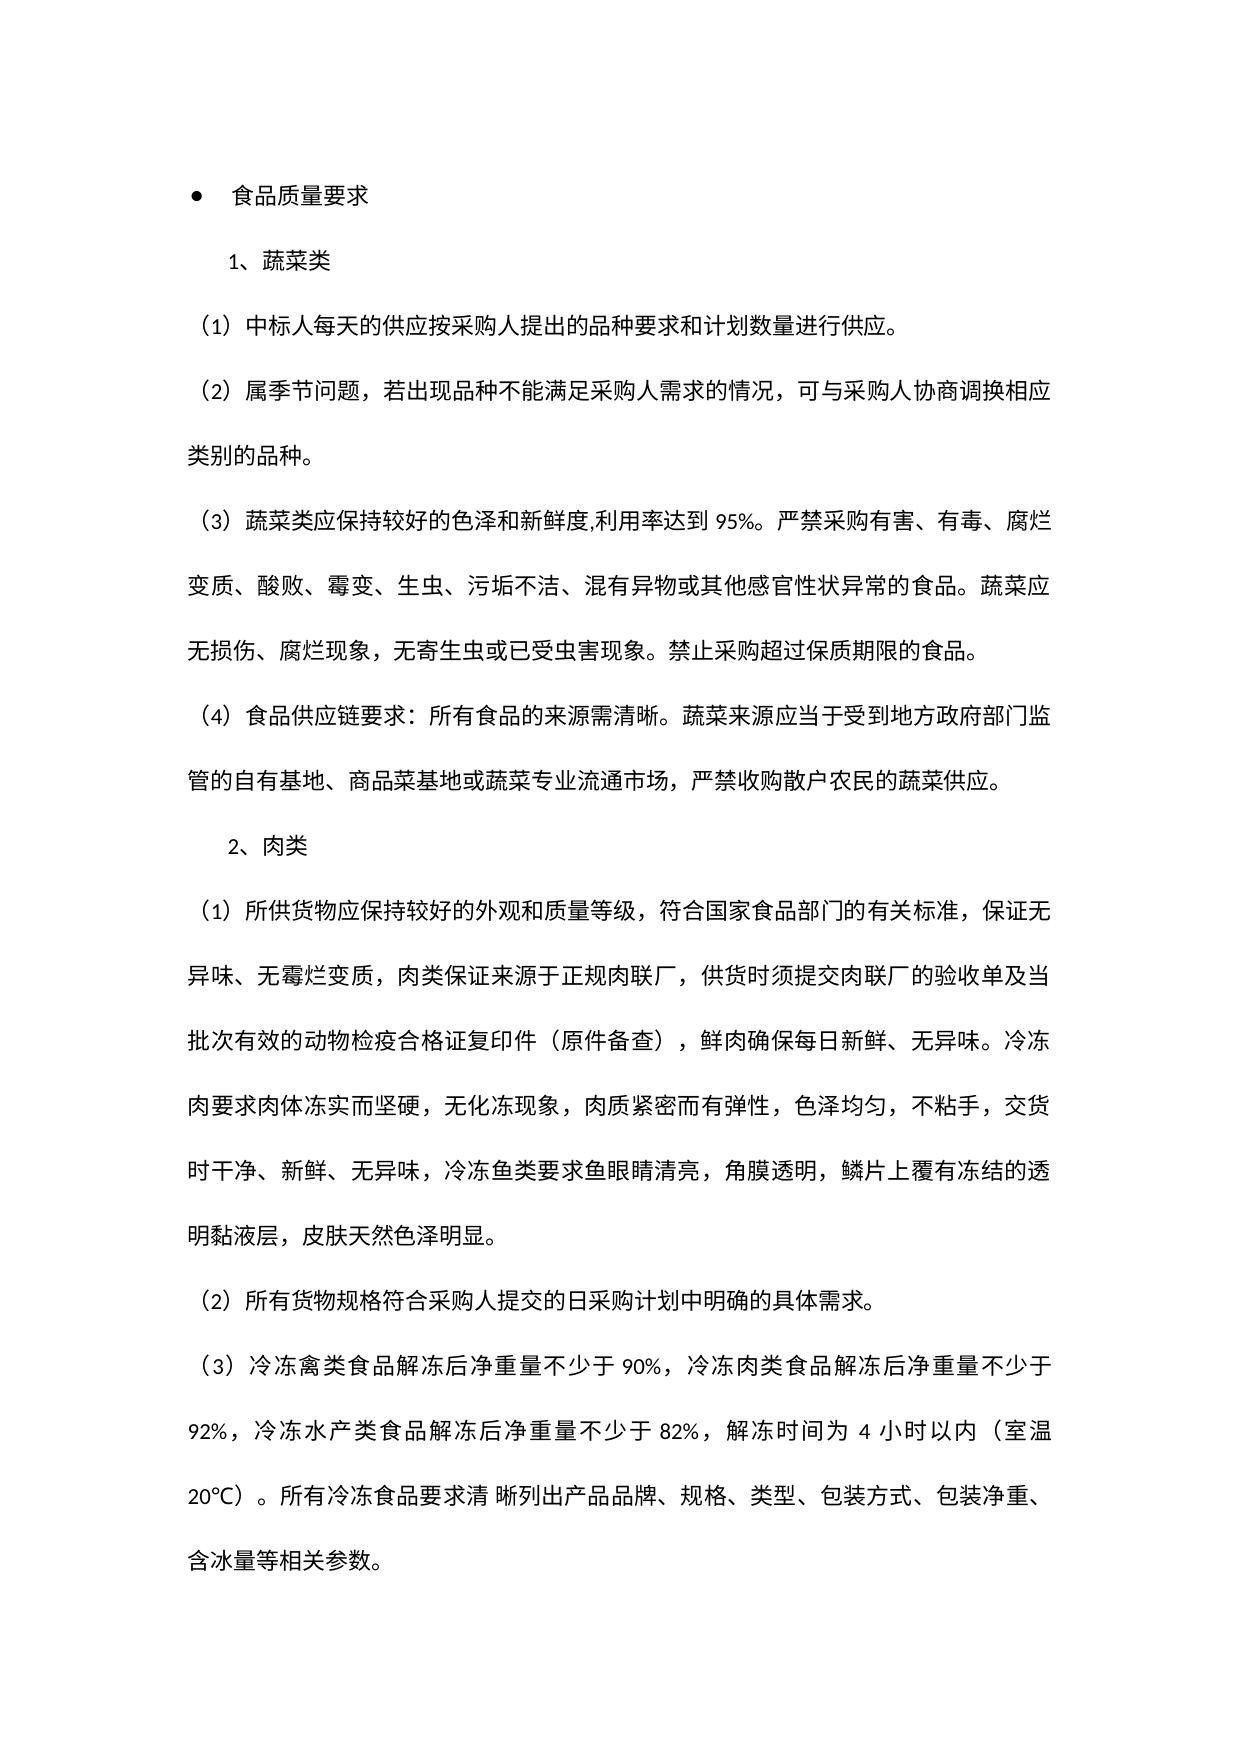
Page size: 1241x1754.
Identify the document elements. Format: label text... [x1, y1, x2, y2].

text 1、蔬菜类 [187, 227, 1053, 292]
text （2）所有货物规格符合采购人提交的日采购计划中明确的具体需求。 [187, 1267, 1053, 1332]
text （1）中标人每天的供应按采购人提出的品种要求和计划数量进行供应。 [187, 292, 1053, 357]
text （2）属季节问题，若出现品种不能满足采购人需求的情况，可与采购人协商调换相应类别的品种。 [187, 357, 1053, 487]
list 食品质量要求 [187, 162, 1053, 227]
text （3）冷冻禽类食品解冻后净重量不少于90%，冷冻肉类食品解冻后净重量不少于92%，冷冻水产类食品解冻后净重量不少于82%，解冻时间为 4 小时以内（室温 20℃）。所有冷冻食品要求清 晰列出产品品牌、规格、类型、包装方式、包装净重、含冰量等相关参数。 [187, 1332, 1053, 1592]
text （3）蔬菜类应保持较好的色泽和新鲜度,利用率达到 95%。严禁采购有害、有毒、腐烂变质、酸败、霉变、生虫、污垢不洁、混有异物或其他感官性状异常的食品。蔬菜应无损伤、腐烂现象，无寄生虫或已受虫害现象。禁止采购超过保质期限的食品。 [187, 487, 1053, 682]
text 2、肉类 [187, 812, 1053, 877]
text （4）食品供应链要求：所有食品的来源需清晰。蔬菜来源应当于受到地方政府部门监管的自有基地、商品菜基地或蔬菜专业流通市场，严禁收购散户农民的蔬菜供应。 [187, 682, 1053, 812]
text （1）所供货物应保持较好的外观和质量等级，符合国家食品部门的有关标准，保证无异味、无霉烂变质，肉类保证来源于正规肉联厂，供货时须提交肉联厂的验收单及当批次有效的动物检疫合格证复印件（原件备查），鲜肉确保每日新鲜、无异味。冷冻肉要求肉体冻实而坚硬，无化冻现象，肉质紧密而有弹性，色泽均匀，不粘手，交货时干净、新鲜、无异味，冷冻鱼类要求鱼眼睛清亮，角膜透明，鳞片上覆有冻结的透明黏液层，皮肤天然色泽明显。 [187, 877, 1053, 1267]
